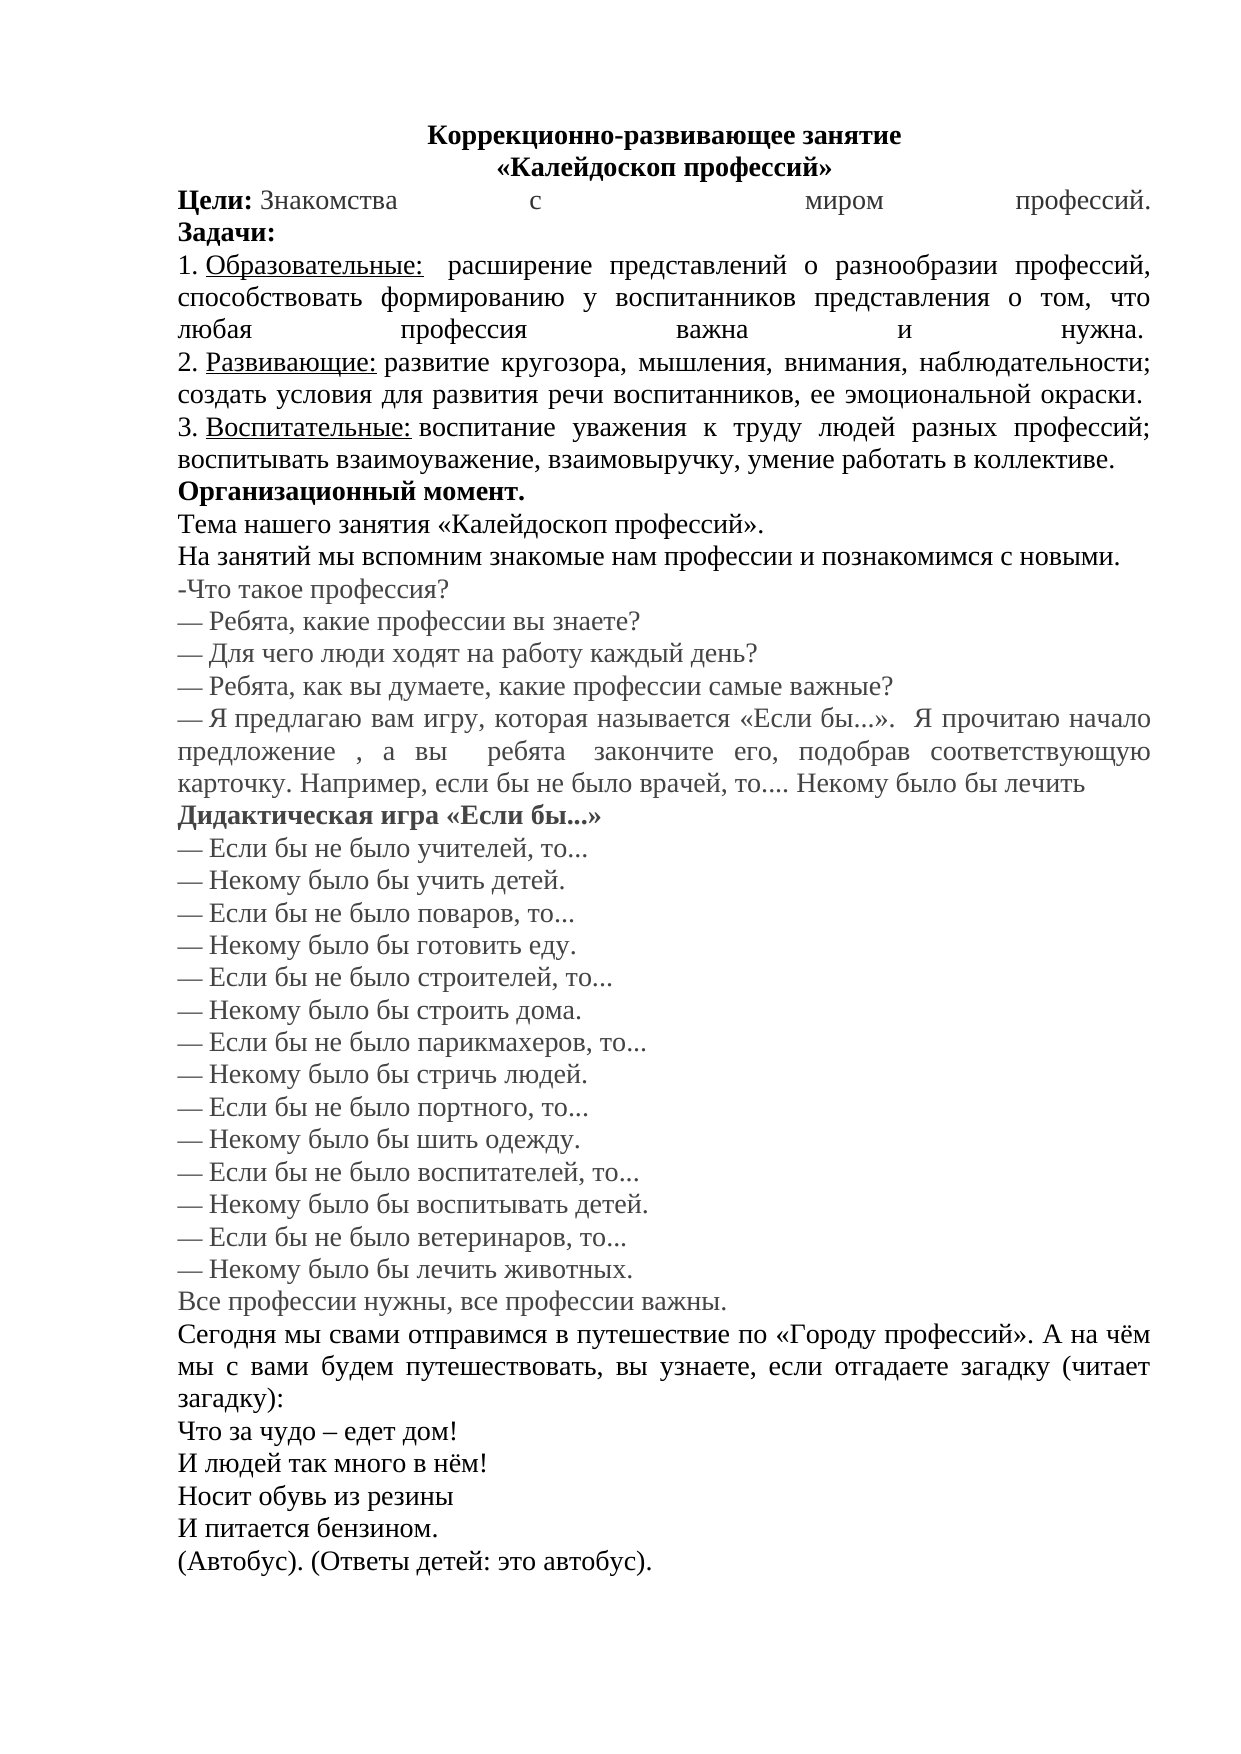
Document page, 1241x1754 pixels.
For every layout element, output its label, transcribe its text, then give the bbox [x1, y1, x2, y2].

text — Некому было бы строить дома. [177, 993, 1152, 1025]
text — Если бы не было учителей, то... [177, 831, 1152, 863]
text И людей так много в нём! [177, 1446, 1152, 1479]
text — Если бы не было строителей, то... [177, 960, 1152, 993]
text Что за чудо – едет дом! [177, 1414, 1152, 1446]
text Сегодня мы свами отправимся в путешествие по «Городу профессий». А на чём мы с вами будем путешествовать, вы узнаете, если отгадаете загадку (читает загадку): [177, 1317, 1152, 1414]
text «Калейдоскоп профессий» [177, 151, 1152, 183]
text Дидактическая игра «Если бы...» [177, 798, 1152, 831]
text — Некому было бы учить детей. [177, 863, 1152, 896]
text Коррекционно-развивающее занятие [177, 118, 1152, 151]
text — Если бы не было ветеринаров, то... [177, 1219, 1152, 1252]
text — Если бы не было воспитателей, то... [177, 1155, 1152, 1187]
text (Автобус). (Ответы детей: это автобус). [177, 1543, 1152, 1576]
text — Если бы не было портного, то... [177, 1090, 1152, 1122]
text — Ребята, как вы думаете, какие профессии самые важные? [177, 669, 1152, 701]
text И питается бензином. [177, 1511, 1152, 1543]
text — Некому было бы стричь людей. [177, 1058, 1152, 1090]
text — Некому было бы шить одежду. [177, 1122, 1152, 1155]
text — Некому было бы готовить еду. [177, 928, 1152, 960]
text — Я предлагаю вам игру, которая называется «Если бы...». Я прочитаю начало предложение , а вы ребята закончите его, подобрав соответствующую карточку. Например, если бы не было врачей, то.... Некому было бы лечить [177, 701, 1152, 798]
text Тема нашего занятия «Калейдоскоп профессий». [177, 507, 1152, 539]
text — Некому было бы воспитывать детей. [177, 1187, 1152, 1219]
text Цели: Знакомства с миром профессий. Задачи: 1. Образовательные: расширение представлений о разнообразии профессий, способствовать формированию у воспитанников представления о том, что любая профессия важна и нужна. 2. Развивающие: развитие кругозора, мышления, внимания, наблюдательности; создать условия для развития речи воспитанников, ее эмоциональной окраски. 3. Воспитательные: воспитание уважения к труду людей разных профессий; воспитывать взаимоуважение, взаимовыручку, умение работать в коллективе. [177, 183, 1152, 474]
text На занятий мы вспомним знакомые нам профессии и познакомимся с новыми. [177, 539, 1152, 572]
text -Что такое профессия? [177, 572, 1152, 604]
text Организационный момент. [177, 474, 1152, 507]
text Все профессии нужны, все профессии важны. [177, 1284, 1152, 1317]
text — Для чего люди ходят на работу каждый день? [177, 636, 1152, 669]
text — Если бы не было парикмахеров, то... [177, 1025, 1152, 1058]
text — Ребята, какие профессии вы знаете? [177, 604, 1152, 636]
text — Если бы не было поваров, то... [177, 896, 1152, 928]
text — Некому было бы лечить животных. [177, 1252, 1152, 1284]
text Носит обувь из резины [177, 1479, 1152, 1511]
